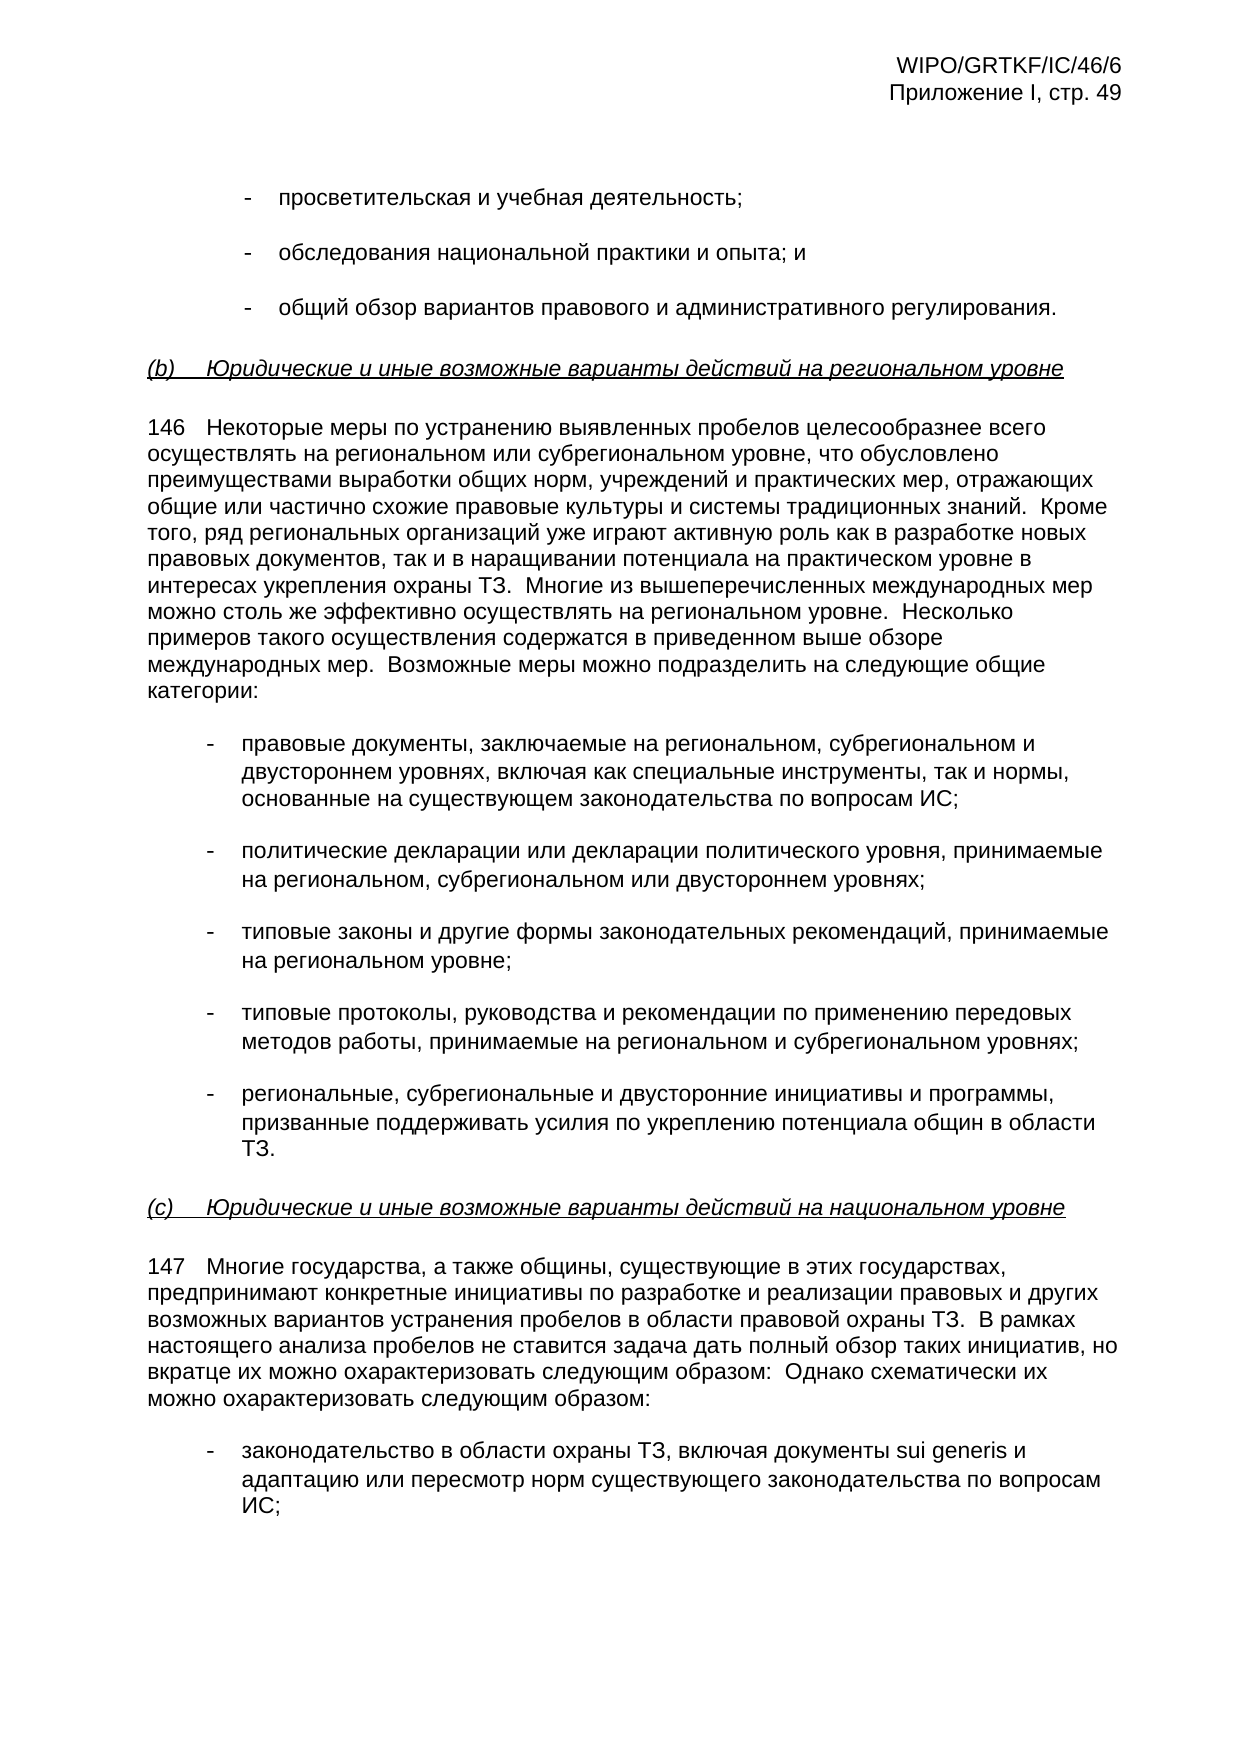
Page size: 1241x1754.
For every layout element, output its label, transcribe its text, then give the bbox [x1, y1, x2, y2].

list обследования национальной практики и опыта; и [241, 239, 1122, 267]
list типовые протоколы, руководства и рекомендации по применению передовых методов работы, принимаемые на региональном и субрегиональном уровнях; [203, 999, 1122, 1054]
text Некоторые меры по устранению выявленных пробелов целесообразнее всего осуществлять на региональном или субрегиональном уровне, что обусловлено преимуществами выработки общих норм, учреждений и практических мер, отражающих общие или частично схожие правовые культуры и системы традиционных знаний. Кроме того, ряд региональных организаций уже играют активную роль как в разработке новых правовых документов, так и в наращивании потенциала на практическом уровне в интересах укрепления охраны ТЗ. Многие из вышеперечисленных международных мер можно столь же эффективно осуществлять на региональном уровне. Несколько примеров такого осуществления содержатся в приведенном выше обзоре международных мер. Возможные меры можно подразделить на следующие общие категории: [147, 413, 1122, 703]
list политические декларации или декларации политического уровня, принимаемые на региональном, субрегиональном или двустороннем уровнях; [203, 837, 1122, 892]
subtitle (c) Юридические и иные возможные варианты действий на национальном уровне [147, 1194, 1122, 1220]
list просветительская и учебная деятельность; [241, 184, 1122, 213]
text Многие государства, а также общины, существующие в этих государствах, предпринимают конкретные инициативы по разработке и реализации правовых и других возможных вариантов устранения пробелов в области правовой охраны ТЗ. В рамках настоящего анализа пробелов не ставится задача дать полный обзор таких инициатив, но вкратце их можно охарактеризовать следующим образом: Однако схематически их можно охарактеризовать следующим образом: [147, 1253, 1122, 1411]
list региональные, субрегиональные и двусторонние инициативы и программы, призванные поддерживать усилия по укреплению потенциала общин в области ТЗ. [203, 1080, 1122, 1161]
subtitle (b) Юридические и иные возможные варианты действий на региональном уровне [147, 354, 1122, 381]
list типовые законы и другие формы законодательных рекомендаций, принимаемые на региональном уровне; [203, 918, 1122, 973]
list законодательство в области охраны ТЗ, включая документы sui generis и адаптацию или пересмотр норм существующего законодательства по вопросам ИС; [203, 1437, 1122, 1518]
list правовые документы, заключаемые на региональном, субрегиональном и двустороннем уровнях, включая как специальные инструменты, так и нормы, основанные на существующем законодательства по вопросам ИС; [203, 730, 1122, 811]
list общий обзор вариантов правового и административного регулирования. [241, 294, 1122, 322]
